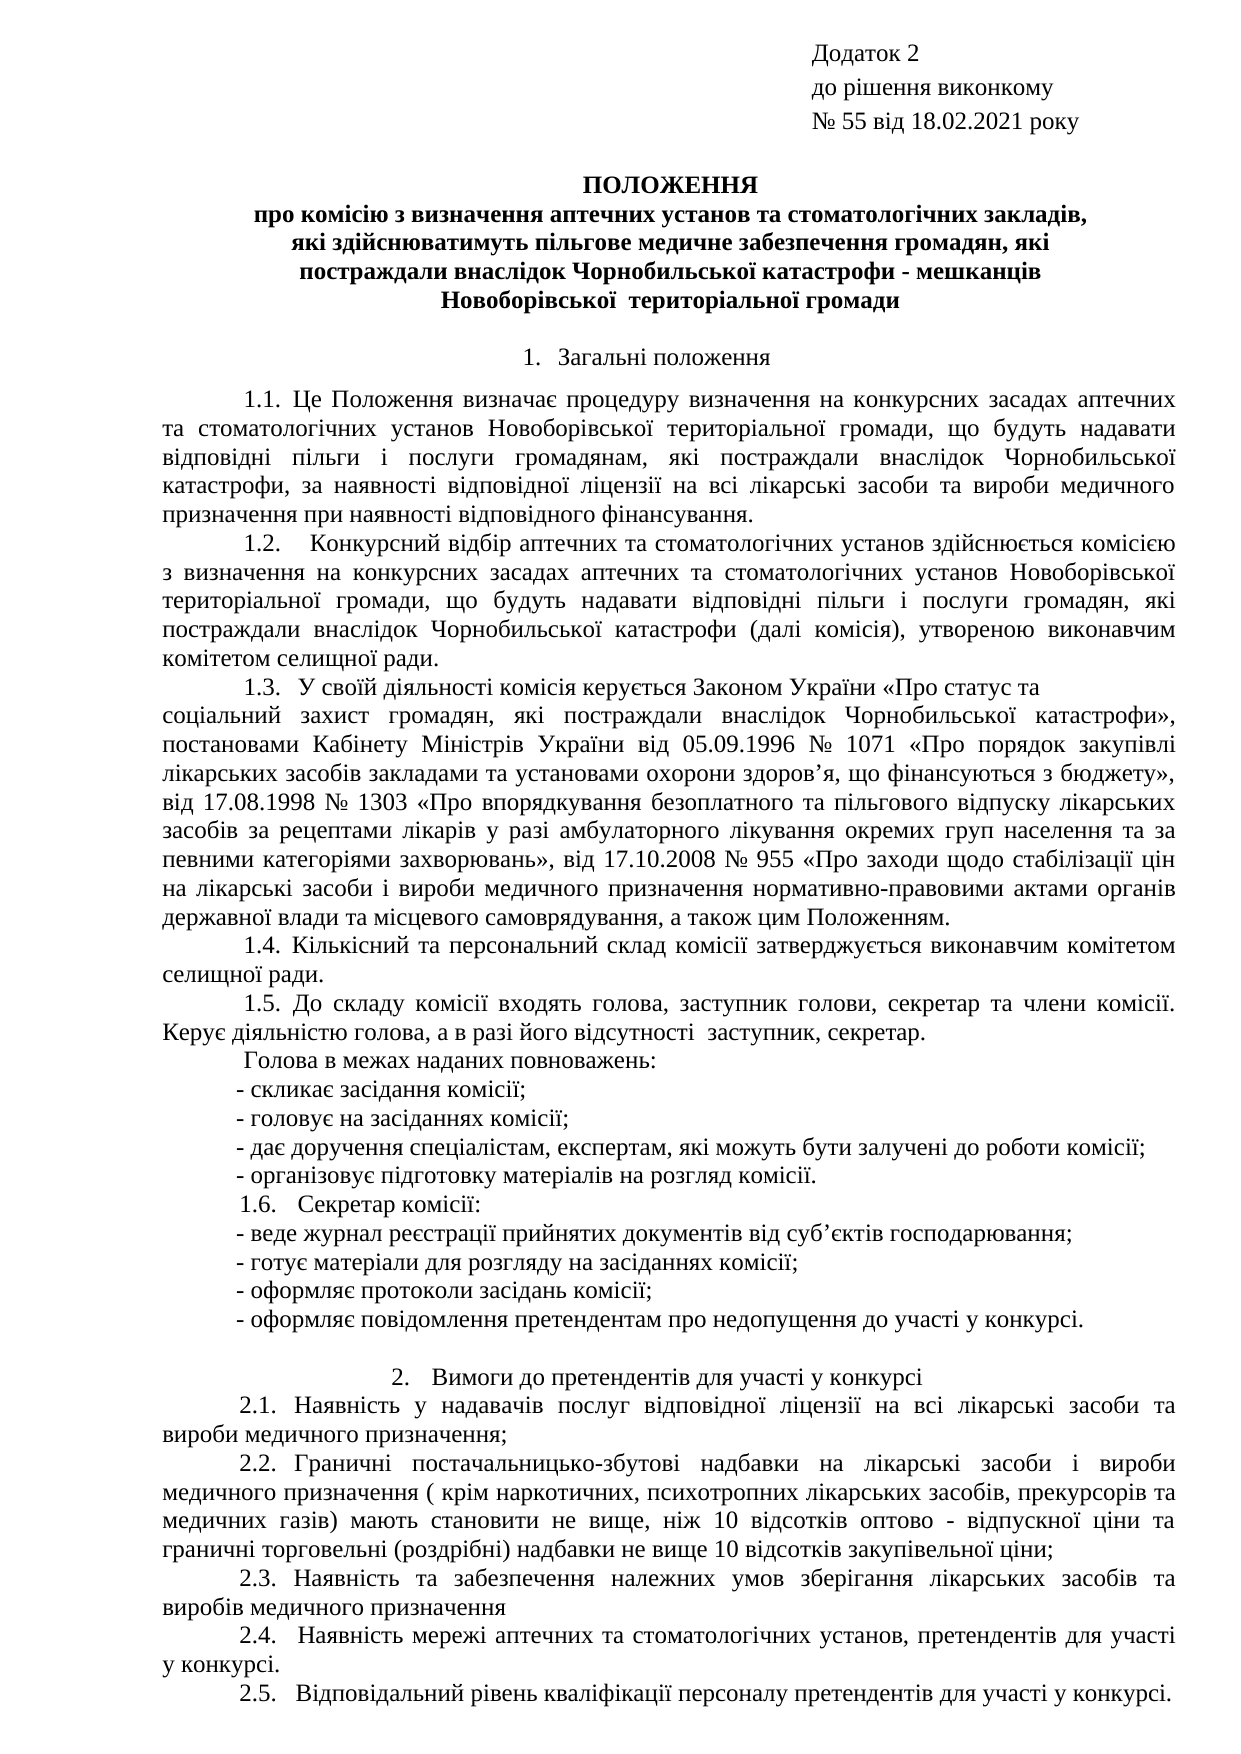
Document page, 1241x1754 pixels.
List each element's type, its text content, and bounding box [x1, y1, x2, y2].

text - організовує підготовку матеріалів на розгляд комісії. [162, 1160, 1177, 1189]
text Новоборівської територіальної громади [164, 285, 1177, 314]
text Додаток 2 [738, 34, 1177, 68]
list Загальні положення [522, 342, 1177, 372]
text - готує матеріали для розгляду на засіданнях комісії; [162, 1247, 1177, 1275]
text - оформляє повідомлення претендентам про недопущення до участі у конкурсі. [162, 1304, 1177, 1333]
text № 55 від 18.02.2021 року [812, 102, 1177, 136]
text ПОЛОЖЕННЯ [164, 170, 1177, 199]
list Вимоги до претендентів для участі у конкурсі [391, 1362, 1177, 1390]
text - скликає засідання комісії; [162, 1074, 1177, 1103]
text - веде журнал реєстрації прийнятих документів від суб’єктів господарювання; [162, 1218, 1177, 1247]
list Граничні постачальницько-збутові надбавки на лікарські засоби і вироби медичного призначення ( крім наркотичних, психотропних лікарських засобів, прекурсорів та медичних газів) мають становити не вище, ніж 10 відсотків оптово - відпускної ціни та граничні торговельні (роздрібні) надбавки не вище 10 відсотків закупівельної ціни; [162, 1448, 1177, 1563]
text про комісію з визначення аптечних установ та стоматологічних закладів, які здійснюватимуть пільгове медичне забезпечення громадян, які постраждали внаслідок Чорнобильської катастрофи - мешканців [164, 199, 1177, 285]
list Секретар комісії: [162, 1189, 1177, 1218]
list Кількісний та персональний склад комісії затверджується виконавчим комітетом селищної ради. [162, 930, 1177, 988]
list Наявність мережі аптечних та стоматологічних установ, претендентів для участі у конкурсі. [162, 1620, 1177, 1678]
text - дає доручення спеціалістам, експертам, які можуть бути залучені до роботи комісії; [162, 1132, 1177, 1160]
text - оформляє протоколи засідань комісії; [162, 1275, 1177, 1304]
list У своїй діяльності комісія керується Законом України «Про статус та [162, 672, 1177, 700]
list Наявність та забезпечення належних умов зберігання лікарських засобів та виробів медичного призначення [162, 1563, 1177, 1620]
list Наявність у надавачів послуг відповідної ліцензії на всі лікарські засоби та вироби медичного призначення; [162, 1390, 1177, 1448]
text Голова в межах наданих повноважень: [162, 1045, 1177, 1074]
list Це Положення визначає процедуру визначення на конкурсних засадах аптечних та стоматологічних установ Новоборівської територіальної громади, що будуть надавати відповідні пільги і послуги громадянам, які постраждали внаслідок Чорнобильської катастрофи, за наявності відповідної ліцензії на всі лікарські засоби та вироби медичного призначення при наявності відповідного фінансування. [162, 384, 1177, 528]
text соціальний захист громадян, які постраждали внаслідок Чорнобильської катастрофи», постановами Кабінету Міністрів України від 05.09.1996 № 1071 «Про порядок закупівлі лікарських засобів закладами та установами охорони здоров’я, що фінансуються з бюджету», від 17.08.1998 № 1303 «Про впорядкування безоплатного та пільгового відпуску лікарських засобів за рецептами лікарів у разі амбулаторного лікування окремих груп населення та за певними категоріями захворювань», від 17.10.2008 № 955 «Про заходи щодо стабілізації цін на лікарські засоби і вироби медичного призначення нормативно-правовими актами органів державної влади та місцевого самоврядування, а також цим Положенням. [162, 700, 1177, 930]
text - головує на засіданнях комісії; [162, 1103, 1177, 1132]
list Конкурсний відбір аптечних та стоматологічних установ здійснюється комісією з визначення на конкурсних засадах аптечних та стоматологічних установ Новоборівської територіальної громади, що будуть надавати відповідні пільги і послуги громадян, які постраждали внаслідок Чорнобильської катастрофи (далі комісія), утвореною виконавчим комітетом селищної ради. [162, 528, 1177, 672]
list До складу комісії входять голова, заступник голови, секретар та члени комісії. Керує діяльністю голова, а в разі його відсутності заступник, секретар. [162, 988, 1177, 1045]
text до рішення виконкому [812, 68, 1177, 102]
list Відповідальний рівень кваліфікації персоналу претендентів для участі у конкурсі. [162, 1678, 1177, 1707]
